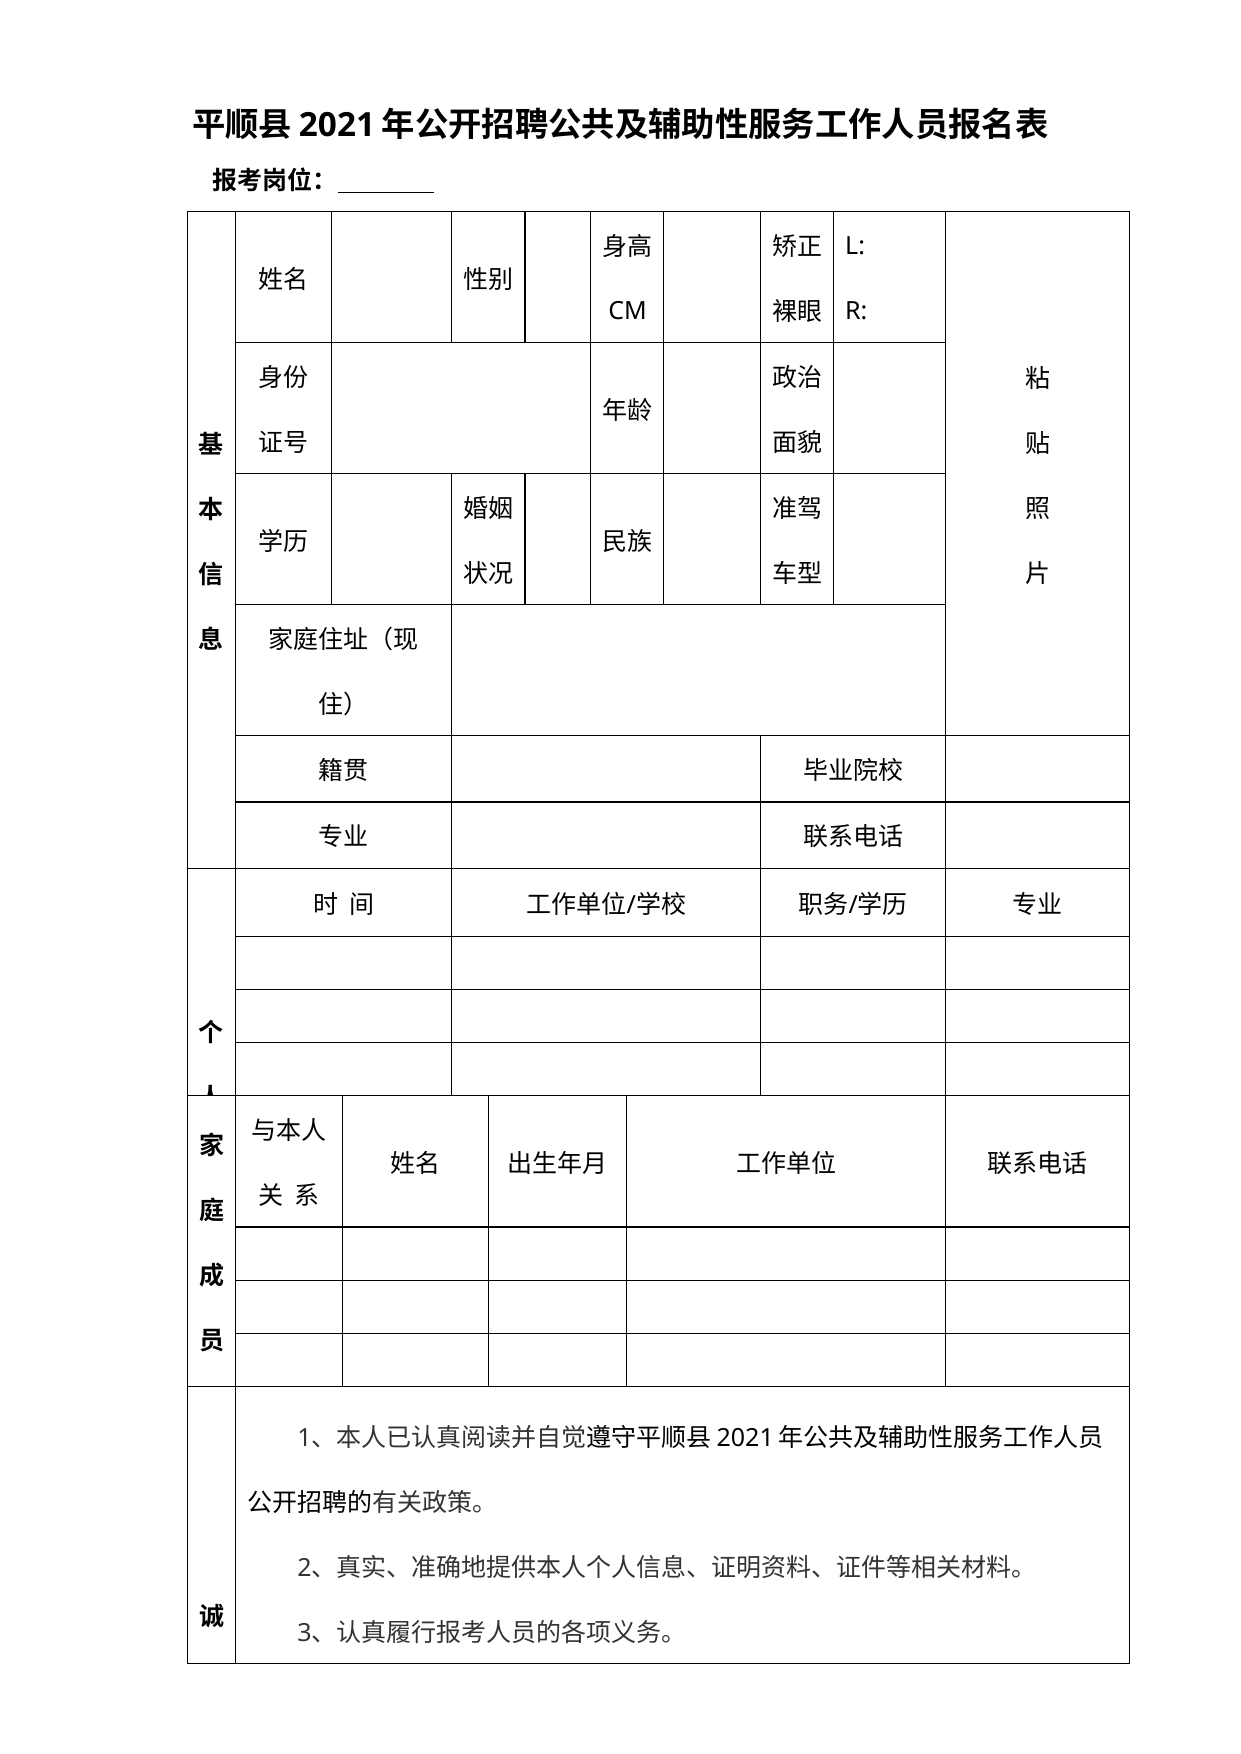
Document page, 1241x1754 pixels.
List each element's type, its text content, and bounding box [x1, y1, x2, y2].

table_cell [526, 474, 590, 604]
table_header 粘 贴 照 片 [946, 212, 1129, 735]
table_cell [627, 1334, 945, 1386]
table_cell [332, 474, 451, 604]
table_cell [452, 937, 760, 989]
table_cell [489, 1228, 626, 1279]
table_cell [343, 1228, 488, 1279]
table_header 身高CM [591, 212, 663, 342]
text 报考岗位： [187, 146, 1053, 211]
table_cell 诚信承诺 [188, 1387, 235, 1663]
table_cell 民族 [591, 474, 663, 604]
table_header [664, 212, 760, 342]
table_cell [343, 1281, 488, 1333]
table_cell [946, 1281, 1129, 1333]
table_cell [452, 803, 760, 867]
table_cell [236, 937, 451, 989]
table_cell 个人简历 [188, 869, 235, 1095]
table_cell [946, 937, 1129, 989]
table_header L: R: [834, 212, 945, 342]
table_header 基本信息 [188, 212, 235, 867]
table_header 姓名 [236, 212, 331, 342]
subtitle 平顺县2021年公开招聘公共及辅助性服务工作人员报名表 [187, 84, 1053, 146]
table_header 矫正裸眼 [761, 212, 833, 342]
table_cell 联系电话 [946, 1096, 1129, 1226]
table_cell [834, 343, 945, 473]
table_cell 时 间 [236, 869, 451, 936]
table_cell 家庭住址（现住） [236, 605, 451, 735]
table_cell 籍贯 [236, 736, 451, 801]
table_cell [946, 1228, 1129, 1279]
table_header [526, 212, 590, 342]
table_cell 政治 面貌 [761, 343, 833, 473]
table_cell 准驾 车型 [761, 474, 833, 604]
table_header 性别 [452, 212, 524, 342]
table_cell 年龄 [591, 343, 663, 473]
table_cell 工作单位/学校 [452, 869, 760, 936]
table_cell 身份证号 [236, 343, 331, 473]
table_cell [834, 474, 945, 604]
table_cell [664, 474, 760, 604]
table_cell [761, 1043, 945, 1095]
table_cell [946, 990, 1129, 1042]
table_cell 姓名 [343, 1096, 488, 1226]
table_cell [761, 937, 945, 989]
table_cell [946, 1043, 1129, 1095]
table_cell 联系电话 [761, 803, 945, 867]
table_cell 工作单位 [627, 1096, 945, 1226]
table_cell 学历 [236, 474, 331, 604]
table_cell [236, 1334, 342, 1386]
table_cell 家庭成员 [188, 1096, 235, 1386]
table_cell [236, 1228, 342, 1279]
table_cell [452, 736, 760, 801]
table_cell [946, 736, 1129, 801]
table_cell [452, 605, 945, 735]
table_cell [343, 1334, 488, 1386]
table_cell [489, 1334, 626, 1386]
table_header [332, 212, 451, 342]
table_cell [236, 1387, 1129, 1663]
table_cell [332, 343, 590, 473]
table_cell [452, 1043, 760, 1095]
table_cell [236, 1043, 451, 1095]
table_cell [946, 803, 1129, 867]
table_cell [627, 1281, 945, 1333]
table_cell [452, 990, 760, 1042]
table_cell 专业 [946, 869, 1129, 936]
table_cell 毕业院校 [761, 736, 945, 801]
table_cell [489, 1281, 626, 1333]
table_cell 专业 [236, 803, 451, 867]
table_cell [627, 1228, 945, 1279]
table_cell 职务/学历 [761, 869, 945, 936]
table_cell 婚姻状况 [452, 474, 524, 604]
table_cell [664, 343, 760, 473]
table_cell 与本人 关 系 [236, 1096, 342, 1226]
table_cell [761, 990, 945, 1042]
table_cell [236, 1281, 342, 1333]
table_cell [236, 990, 451, 1042]
table_cell [946, 1334, 1129, 1386]
table_cell 出生年月 [489, 1096, 626, 1226]
